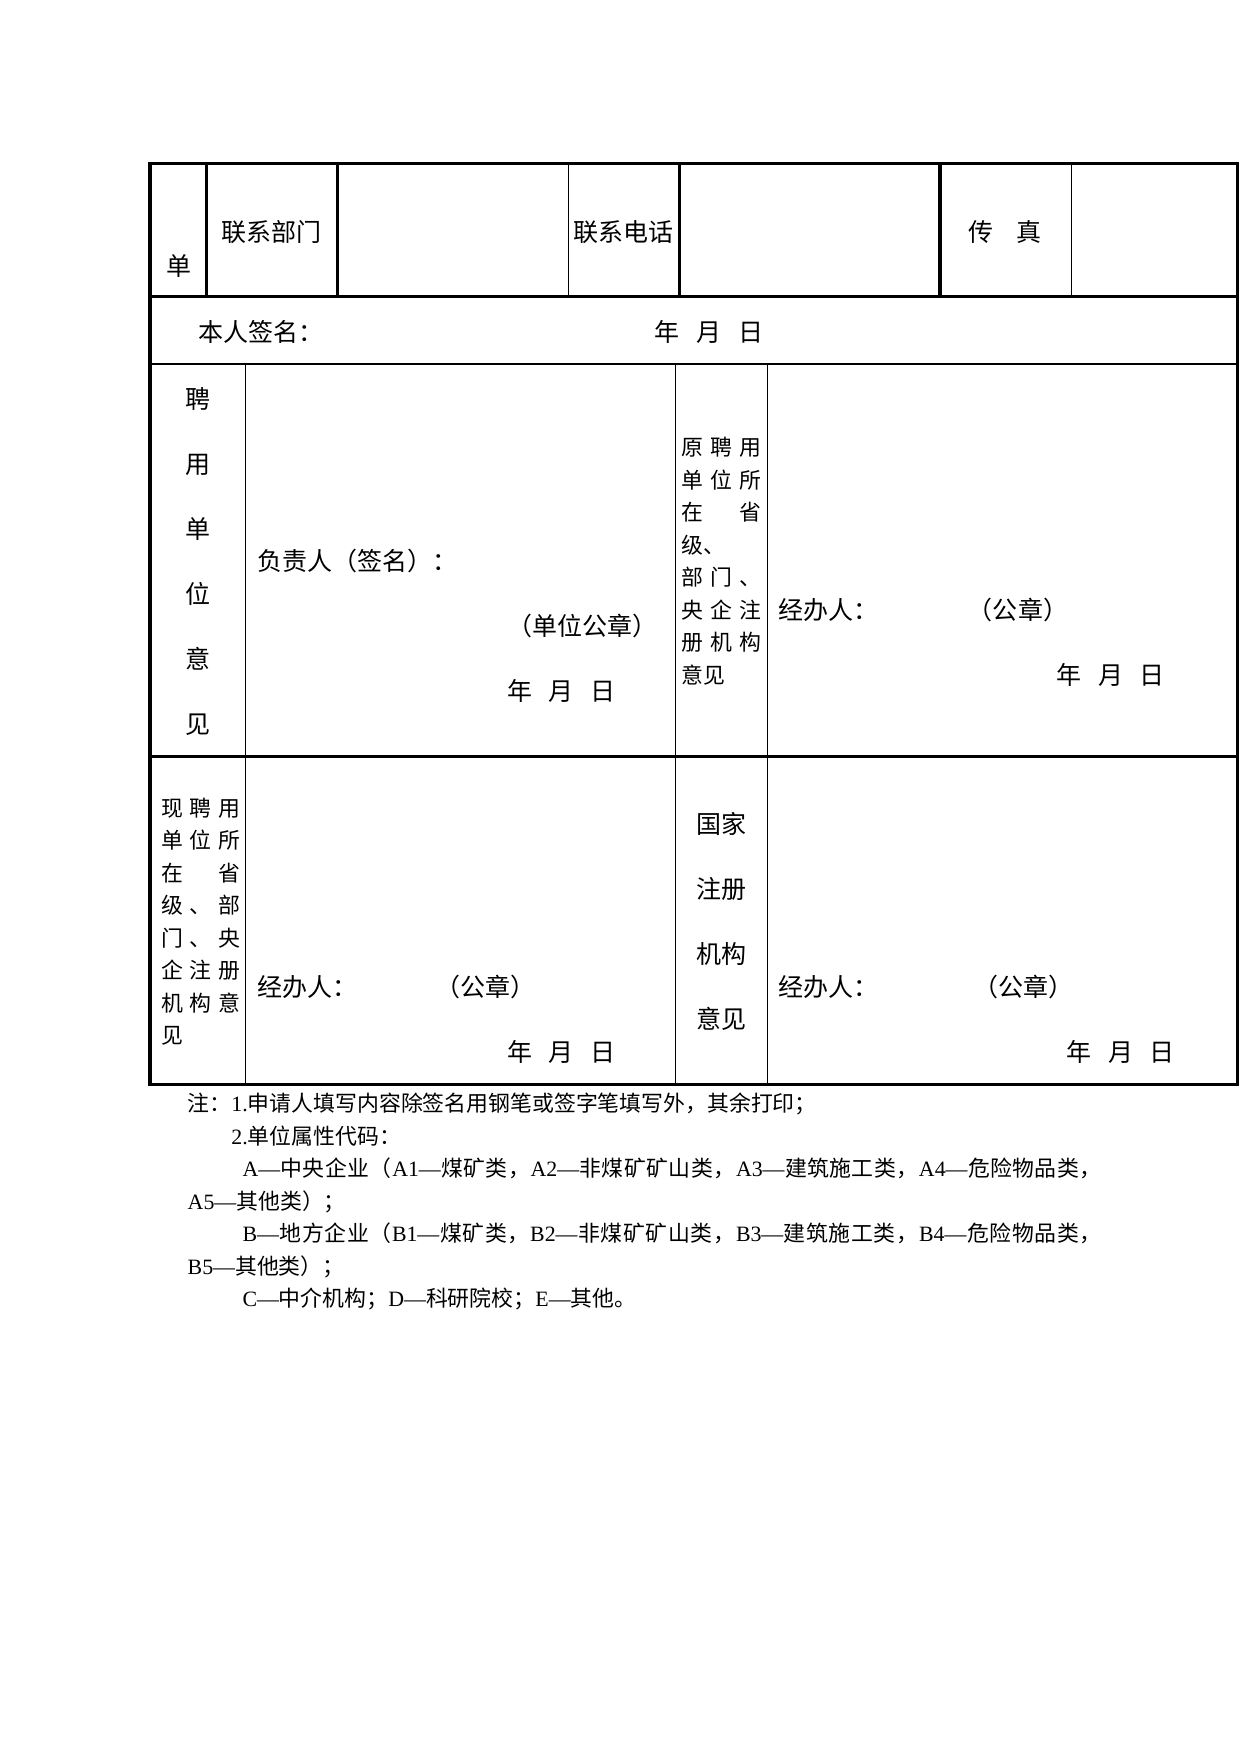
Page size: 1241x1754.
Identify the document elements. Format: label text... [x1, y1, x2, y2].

text A—中央企业（A1—煤矿类，A2—非煤矿矿山类，A3—建筑施工类，A4—危险物品类，A5—其他类）； [187, 1151, 1080, 1216]
table_cell 联系电话 [569, 165, 678, 295]
table_cell 经办人： （公章） 年 月 日 [768, 758, 1236, 1083]
table_cell 经办人： （公章） 年 月 日 [246, 758, 675, 1083]
table_cell [681, 165, 938, 295]
text 2.单位属性代码： [187, 1118, 1080, 1151]
table_cell 联系部门 [208, 165, 336, 295]
text C—中介机构；D—科研院校；E—其他。 [187, 1281, 1080, 1313]
table_cell 现聘用单位所在省级、部门、央企注册机构意见 [152, 758, 245, 1083]
table_cell 本人签名： 年 月 日 [152, 298, 1236, 363]
text B—地方企业（B1—煤矿类，B2—非煤矿矿山类，B3—建筑施工类，B4—危险物品类，B5—其他类）； [187, 1216, 1080, 1281]
text 注：1.申请人填写内容除签名用钢笔或签字笔填写外，其余打印； [187, 1086, 1080, 1118]
table_cell [339, 165, 568, 295]
table_cell 原聘用单位所在省级、 部门、央企注册机构意见 [676, 365, 767, 755]
table_cell [1072, 165, 1236, 295]
table_cell 传 真 [942, 165, 1071, 295]
table_cell 负责人（签名）： （单位公章） 年 月 日 [246, 365, 675, 755]
table_cell 国家 注册 机构 意见 [676, 758, 767, 1083]
table_cell 经办人： （公章） 年 月 日 [768, 365, 1236, 755]
table_cell 聘 用 单 位 意 见 [152, 365, 245, 755]
